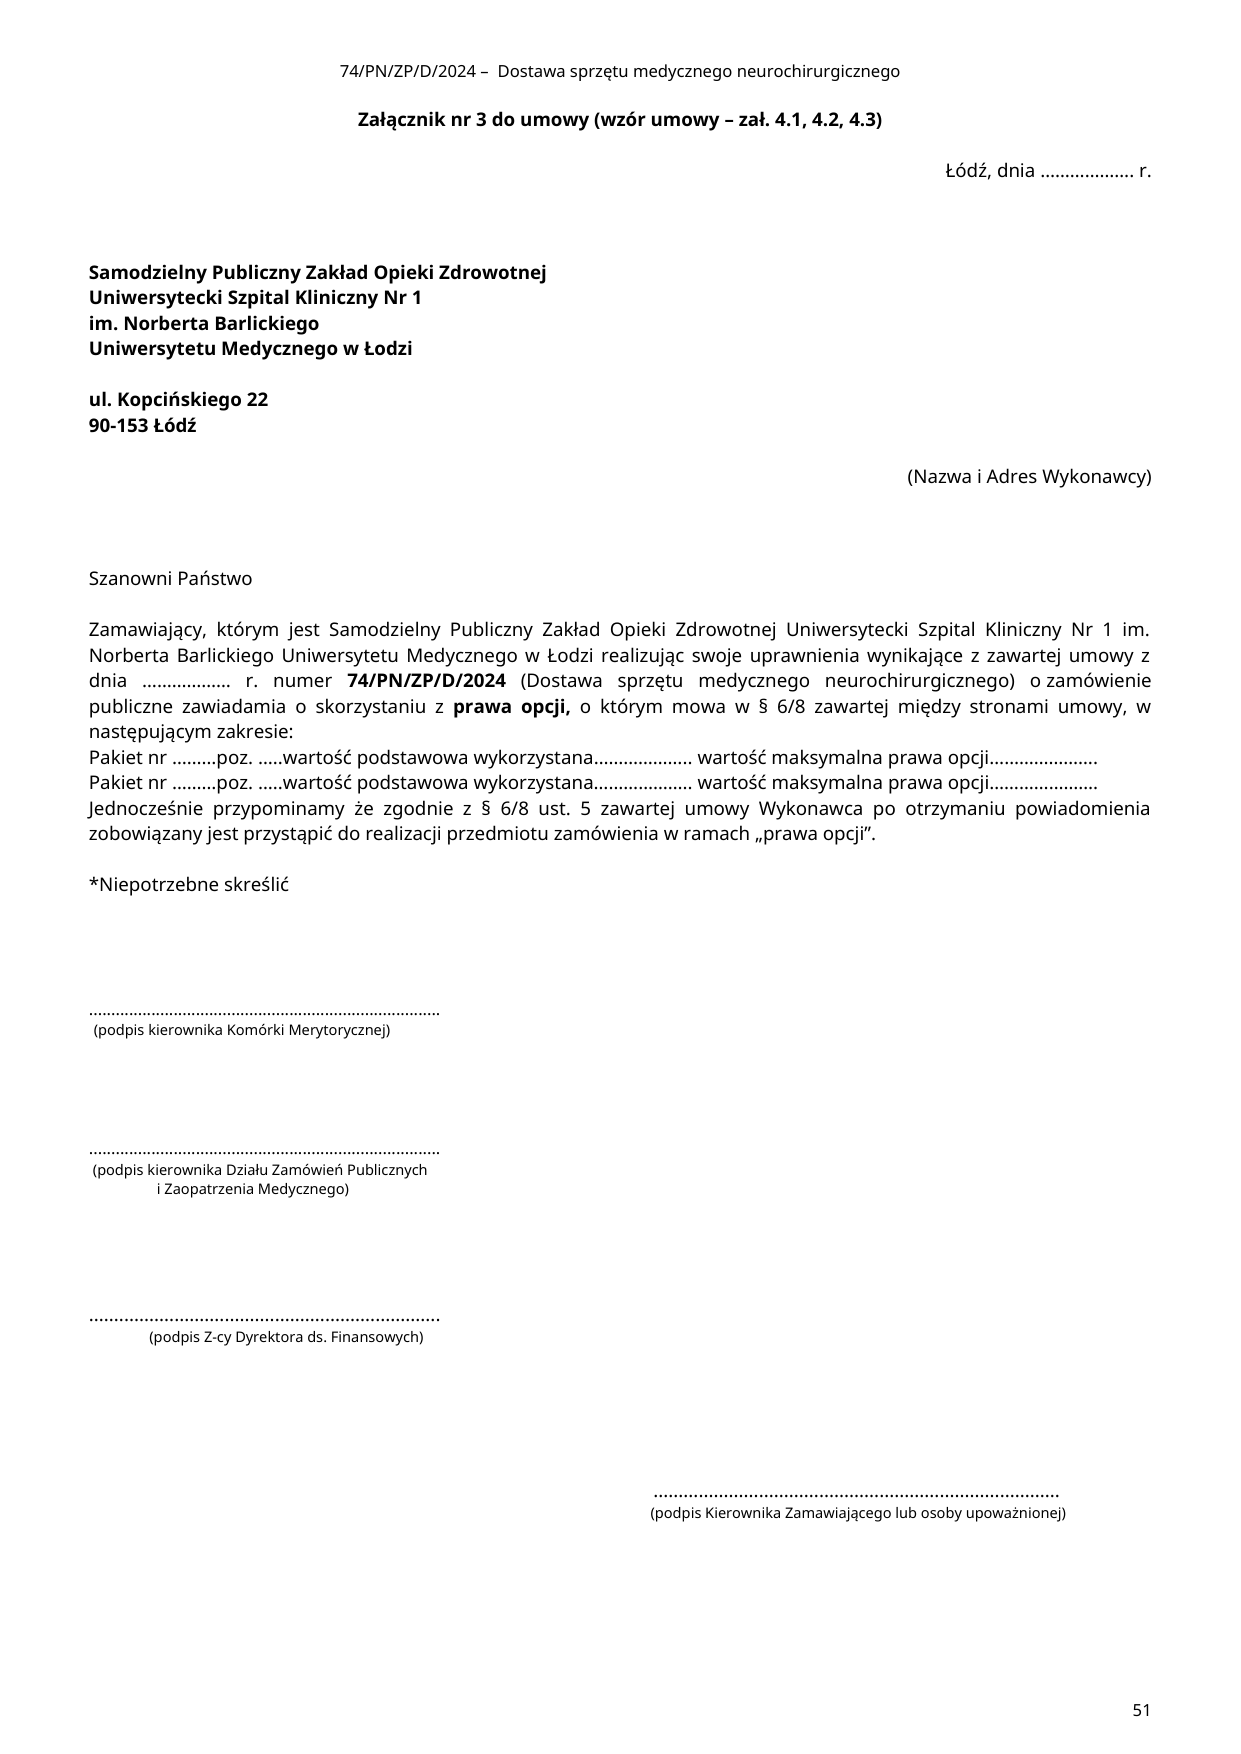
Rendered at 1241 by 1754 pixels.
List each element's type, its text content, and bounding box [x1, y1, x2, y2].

text Szanowni Państwo [89, 565, 1152, 591]
text im. Norberta Barlickiego [89, 310, 1152, 336]
text 90-153 Łódź [89, 412, 1152, 438]
text ...................................................................... [89, 1301, 1152, 1327]
text (podpis Z-cy Dyrektora ds. Finansowych) [89, 1327, 1152, 1347]
text (podpis kierownika Działu Zamówień Publicznych [89, 1159, 1152, 1179]
text (Nazwa i Adres Wykonawcy) [89, 463, 1152, 489]
text (podpis kierownika Komórki Merytorycznej) [89, 1020, 1152, 1040]
text ul. Kopcińskiego 22 [89, 387, 1152, 412]
text *Niepotrzebne skreślić [89, 872, 1152, 897]
text ................................................................................. [561, 1477, 1152, 1503]
text Uniwersytetu Medycznego w Łodzi [89, 336, 1152, 361]
text Pakiet nr ………poz. …..wartość podstawowa wykorzystana……………….. wartość maksymalna prawa opcji…………………. [89, 769, 1152, 795]
text Zamawiający, którym jest Samodzielny Publiczny Zakład Opieki Zdrowotnej Uniwersytecki Szpital Kliniczny Nr 1 im. Norberta Barlickiego Uniwersytetu Medycznego w Łodzi realizując swoje uprawnienia wynikające z zawartej umowy z dnia ……………… r. numer 74/PN/ZP/D/2024 (Dostawa sprzętu medycznego neurochirurgicznego) o zamówienie publiczne zawiadamia o skorzystaniu z prawa opcji, o którym mowa w § 6/8 zawartej między stronami umowy, w następującym zakresie: [89, 616, 1152, 744]
text Łódź, dnia ………………. r. [89, 157, 1152, 182]
text i Zaopatrzenia Medycznego) [89, 1179, 1152, 1199]
text ............................................................................... [89, 993, 1152, 1020]
text Uniwersytecki Szpital Kliniczny Nr 1 [89, 284, 1152, 310]
text Samodzielny Publiczny Zakład Opieki Zdrowotnej [89, 259, 1152, 284]
text Jednocześnie przypominamy że zgodnie z § 6/8 ust. 5 zawartej umowy Wykonawca po otrzymaniu powiadomienia zobowiązany jest przystąpić do realizacji przedmiotu zamówienia w ramach „prawa opcji”. [89, 795, 1152, 846]
text ............................................................................... [89, 1136, 1152, 1159]
text Pakiet nr ………poz. …..wartość podstawowa wykorzystana……………….. wartość maksymalna prawa opcji…………………. [89, 744, 1152, 769]
text (podpis Kierownika Zamawiającego lub osoby upoważnionej) [561, 1503, 1152, 1523]
text Załącznik nr 3 do umowy (wzór umowy – zał. 4.1, 4.2, 4.3) [89, 106, 1152, 131]
